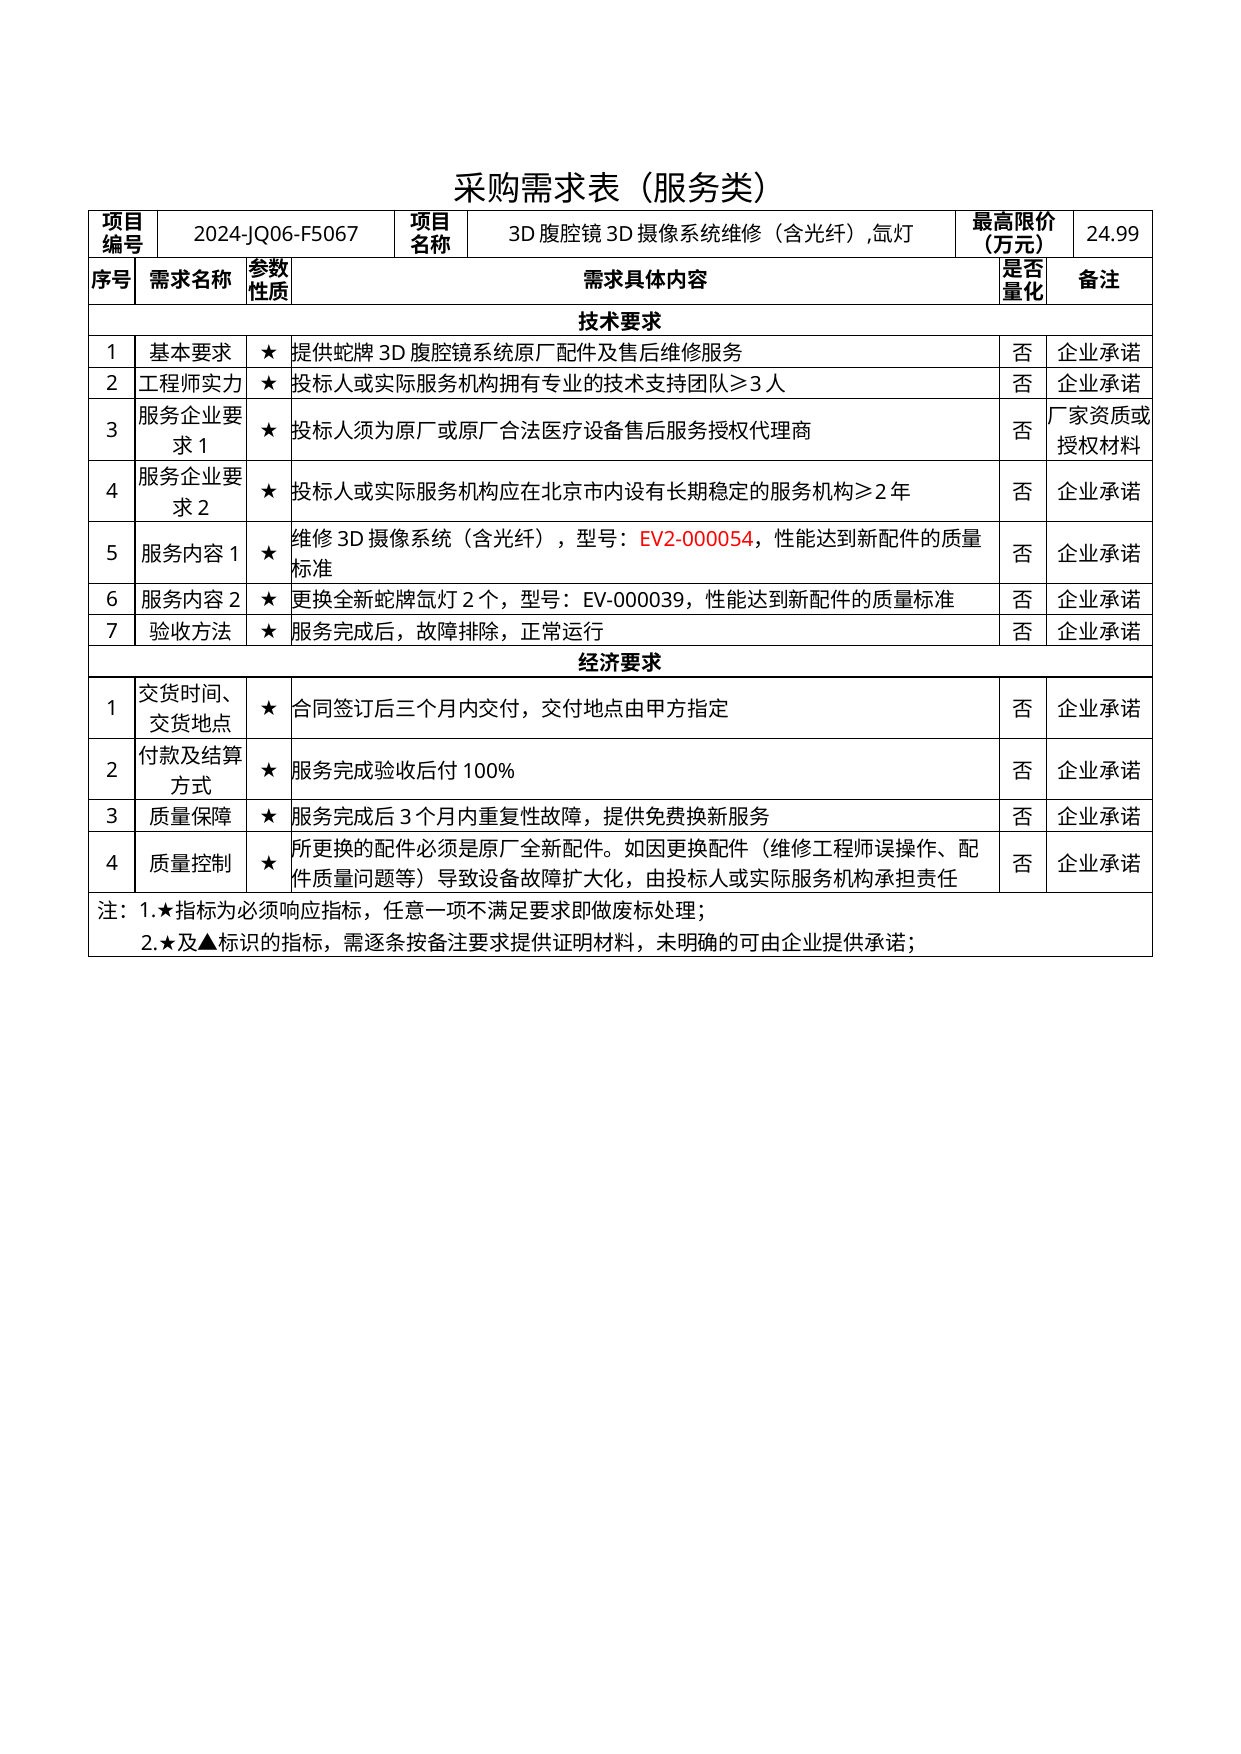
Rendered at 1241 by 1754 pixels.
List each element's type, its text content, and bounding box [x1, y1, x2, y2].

table_cell ★ [247, 739, 291, 799]
table_cell 否 [1000, 739, 1046, 799]
table_cell 1 [89, 336, 134, 367]
table_cell 质量控制 [136, 832, 246, 892]
table_cell 项目 编号 [89, 211, 157, 257]
table_cell 所更换的配件必须是原厂全新配件。如因更换配件（维修工程师误操作、配件质量问题等）导致设备故障扩大化，由投标人或实际服务机构承担责任 [292, 832, 999, 892]
table_cell 服务企业要求1 [136, 399, 246, 459]
table_cell 否 [1000, 461, 1046, 521]
table_cell 厂家资质或授权材料 [1047, 399, 1152, 459]
table_cell 4 [89, 461, 134, 521]
table_cell 企业承诺 [1047, 800, 1152, 831]
table_cell 否 [1000, 399, 1046, 459]
table_cell 否 [1000, 522, 1046, 583]
table_cell 企业承诺 [1047, 368, 1152, 398]
table_cell 3 [89, 399, 134, 459]
table_cell ★ [247, 832, 291, 892]
table_cell 维修3D摄像系统（含光纤），型号：EV2-000054，性能达到新配件的质量标准 [292, 522, 999, 583]
table_cell ★ [247, 461, 291, 521]
table_cell 最高限价 （万元） [956, 211, 1073, 257]
table_cell ★ [247, 615, 291, 645]
table_cell 备注 [1047, 258, 1152, 304]
table_cell 付款及结算方式 [136, 739, 246, 799]
table_cell ★ [247, 584, 291, 614]
table_cell 否 [1000, 368, 1046, 398]
table_cell 24.99 [1074, 211, 1152, 257]
table_cell 服务内容1 [136, 522, 246, 583]
table_cell 否 [1000, 584, 1046, 614]
table_cell 3D腹腔镜3D摄像系统维修（含光纤）,氙灯 [468, 211, 955, 257]
table_cell 交货时间、交货地点 [136, 678, 246, 738]
table_cell 1 [89, 678, 134, 738]
table_cell 2 [89, 739, 134, 799]
table_cell 提供蛇牌3D腹腔镜系统原厂配件及售后维修服务 [292, 336, 999, 367]
table_cell 序号 [89, 258, 134, 304]
table_cell 合同签订后三个月内交付，交付地点由甲方指定 [292, 678, 999, 738]
table_cell ★ [247, 399, 291, 459]
table_cell 否 [1000, 336, 1046, 367]
table_cell 企业承诺 [1047, 678, 1152, 738]
table_cell 3 [89, 800, 134, 831]
table_cell 否 [1000, 832, 1046, 892]
table_cell 企业承诺 [1047, 739, 1152, 799]
table_cell 投标人或实际服务机构应在北京市内设有长期稳定的服务机构≥2年 [292, 461, 999, 521]
table_cell 注：1.★指标为必须响应指标，任意一项不满足要求即做废标处理； 2.★及▲标识的指标，需逐条按备注要求提供证明材料，未明确的可由企业提供承诺； [89, 893, 1152, 956]
table_cell 服务完成后3个月内重复性故障，提供免费换新服务 [292, 800, 999, 831]
table_cell 企业承诺 [1047, 336, 1152, 367]
table_cell 验收方法 [136, 615, 246, 645]
table_cell 企业承诺 [1047, 615, 1152, 645]
table_cell 基本要求 [136, 336, 246, 367]
table_cell 否 [1000, 678, 1046, 738]
table_cell 服务完成后，故障排除，正常运行 [292, 615, 999, 645]
table_cell 服务完成验收后付100% [292, 739, 999, 799]
table_cell ★ [247, 368, 291, 398]
table_cell 服务内容2 [136, 584, 246, 614]
table_cell 是否量化 [1000, 258, 1046, 304]
table_cell ★ [247, 678, 291, 738]
table_cell 参数性质 [247, 258, 291, 304]
table_cell 投标人须为原厂或原厂合法医疗设备售后服务授权代理商 [292, 399, 999, 459]
table_cell 企业承诺 [1047, 584, 1152, 614]
table_cell 否 [1000, 615, 1046, 645]
table_cell 4 [89, 832, 134, 892]
table_cell 7 [89, 615, 134, 645]
table_cell 6 [89, 584, 134, 614]
table_cell 5 [89, 522, 134, 583]
table_cell 企业承诺 [1047, 461, 1152, 521]
table_cell 工程师实力 [136, 368, 246, 398]
table_cell 经济要求 [89, 646, 1152, 676]
table_cell 企业承诺 [1047, 522, 1152, 583]
table_cell 服务企业要求2 [136, 461, 246, 521]
table_cell ★ [247, 336, 291, 367]
table_cell 质量保障 [136, 800, 246, 831]
table_cell ★ [247, 522, 291, 583]
table_cell ★ [247, 800, 291, 831]
table_cell 企业承诺 [1047, 832, 1152, 892]
table_cell 需求具体内容 [292, 258, 999, 304]
table_cell 需求名称 [136, 258, 246, 304]
table_cell 更换全新蛇牌氙灯2个，型号：EV-000039，性能达到新配件的质量标准 [292, 584, 999, 614]
table_cell 2 [89, 368, 134, 398]
table_cell 投标人或实际服务机构拥有专业的技术支持团队≥3人 [292, 368, 999, 398]
table_cell 技术要求 [89, 305, 1152, 335]
table_cell 项目 名称 [395, 211, 467, 257]
table_cell 否 [1000, 800, 1046, 831]
table_header 采购需求表（服务类） [88, 162, 1152, 210]
table_cell 2024-JQ06-F5067 [158, 211, 394, 257]
